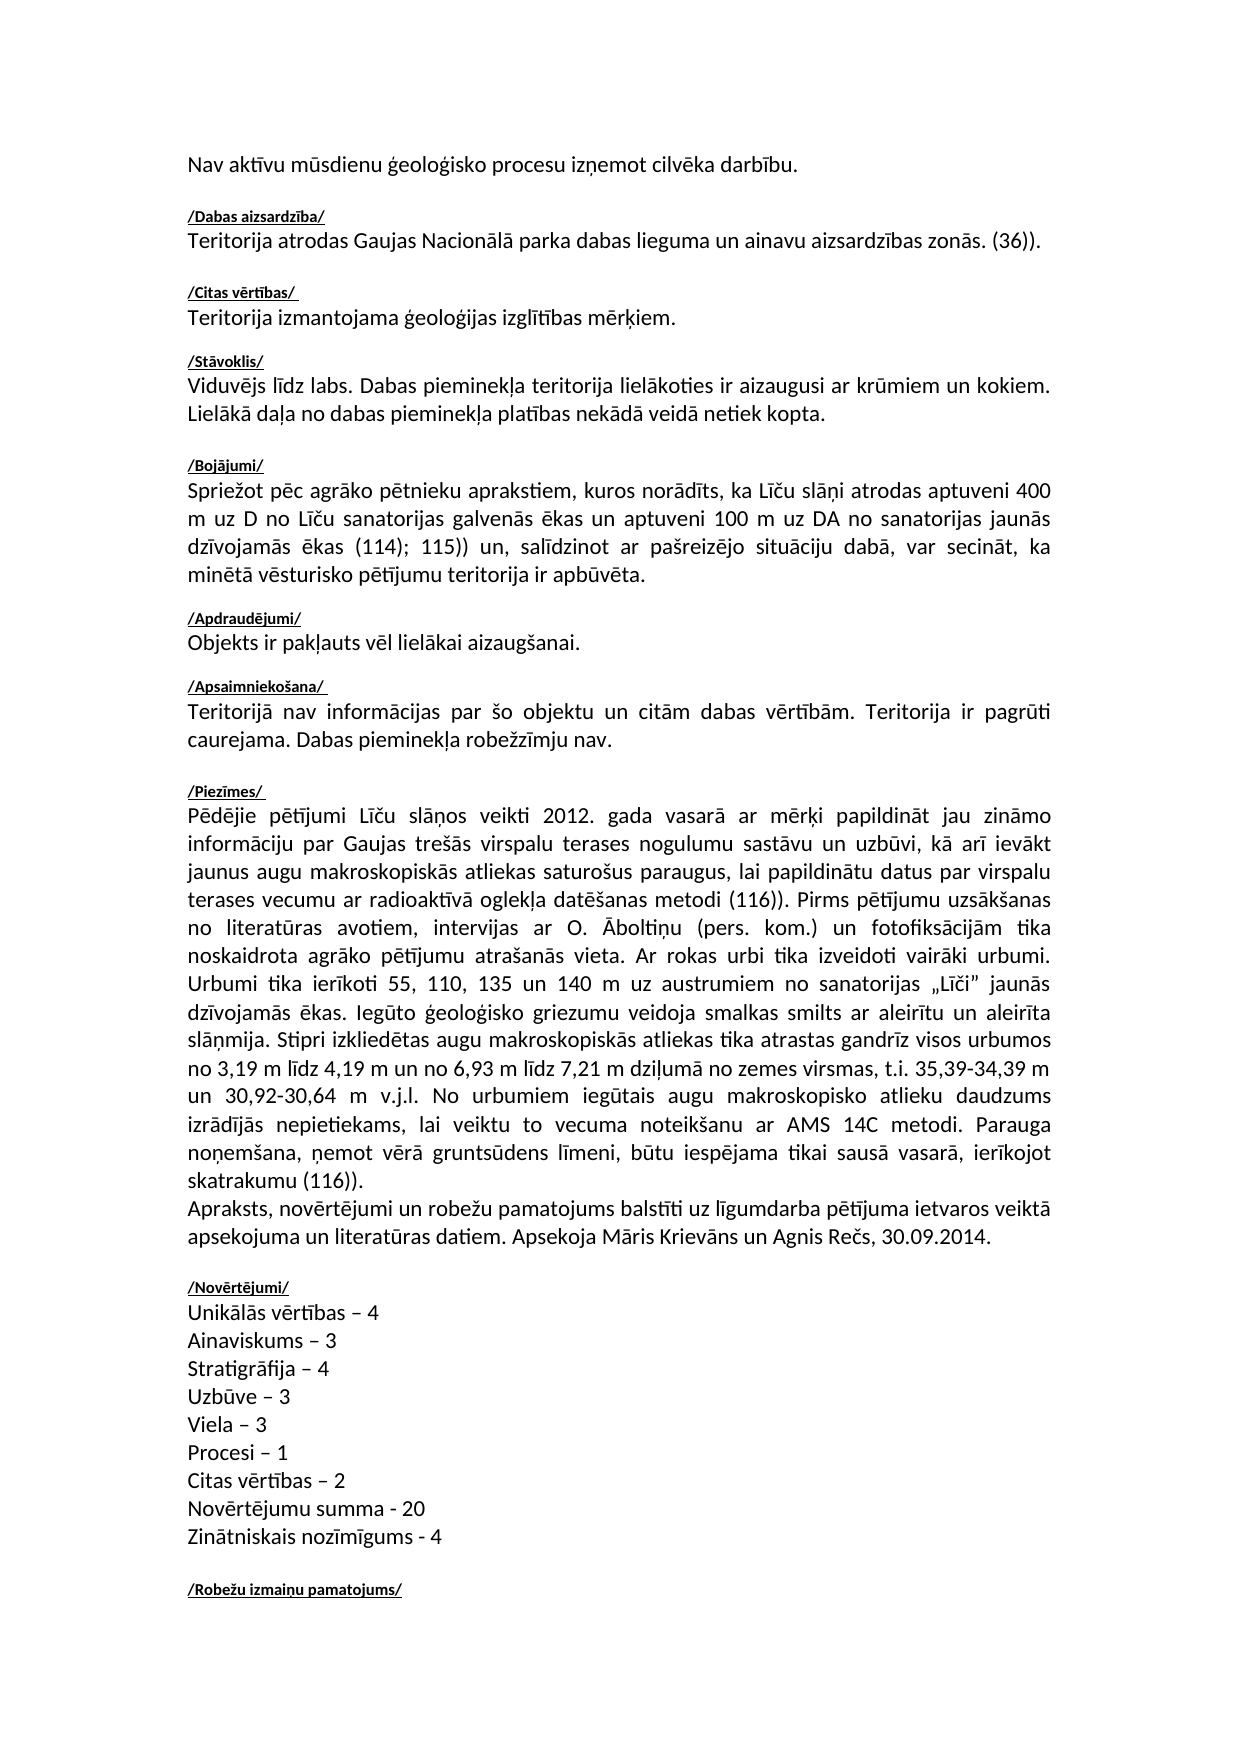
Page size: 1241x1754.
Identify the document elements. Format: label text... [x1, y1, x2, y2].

text Teritorija izmantojama ģeoloģijas izglītības mērķiem. [187, 303, 1053, 331]
text /Apdraudējumi/ [187, 608, 1053, 628]
text Teritorijā nav informācijas par šo objektu un citām dabas vērtībām. Teritorija ir pagrūti caurejama. Dabas pieminekļa robežzīmju nav. [187, 697, 1053, 753]
text Stratigrāfija – 4 [187, 1354, 1053, 1382]
text /Piezīmes/ [187, 781, 1053, 801]
text Procesi – 1 [187, 1438, 1053, 1466]
text Zinātniskais nozīmīgums - 4 [187, 1522, 1053, 1550]
text /Dabas aizsardzība/ [187, 206, 1053, 226]
text Viela – 3 [187, 1410, 1053, 1438]
text /Robežu izmaiņu pamatojums/ [187, 1579, 1053, 1600]
text /Citas vērtības/ [187, 282, 1053, 303]
text Nav aktīvu mūsdienu ģeoloģisko procesu izņemot cilvēka darbību. [187, 150, 1053, 178]
text Pēdējie pētījumi Līču slāņos veikti 2012. gada vasarā ar mērķi papildināt jau zināmo informāciju par Gaujas trešās virspalu terases nogulumu sastāvu un uzbūvi, kā arī ievākt jaunus augu makroskopiskās atliekas saturošus paraugus, lai papildinātu datus par virspalu terases vecumu ar radioaktīvā oglekļa datēšanas metodi (116)). Pirms pētījumu uzsākšanas no literatūras avotiem, intervijas ar O. Āboltiņu (pers. kom.) un fotofiksācijām tika noskaidrota agrāko pētījumu atrašanās vieta. Ar rokas urbi tika izveidoti vairāki urbumi. Urbumi tika ierīkoti 55, 110, 135 un 140 m uz austrumiem no sanatorijas „Līči” jaunās dzīvojamās ēkas. Iegūto ģeoloģisko griezumu veidoja smalkas smilts ar aleirītu un aleirīta slāņmija. Stipri izkliedētas augu makroskopiskās atliekas tika atrastas gandrīz visos urbumos no 3,19 m līdz 4,19 m un no 6,93 m līdz 7,21 m dziļumā no zemes virsmas, t.i. 35,39-34,39 m un 30,92-30,64 m v.j.l. No urbumiem iegūtais augu makroskopisko atlieku daudzums izrādījās nepietiekams, lai veiktu to vecuma noteikšanu ar AMS 14C metodi. Parauga noņemšana, ņemot vērā gruntsūdens līmeni, būtu iespējama tikai sausā vasarā, ierīkojot skatrakumu (116)). [187, 801, 1053, 1194]
text Teritorija atrodas Gaujas Nacionālā parka dabas lieguma un ainavu aizsardzības zonās. (36)). [187, 226, 1053, 254]
text Unikālās vērtības – 4 [187, 1298, 1053, 1326]
text /Novērtējumi/ [187, 1278, 1053, 1298]
text Spriežot pēc agrāko pētnieku aprakstiem, kuros norādīts, ka Līču slāņi atrodas aptuveni 400 m uz D no Līču sanatorijas galvenās ēkas un aptuveni 100 m uz DA no sanatorijas jaunās dzīvojamās ēkas (114); 115)) un, salīdzinot ar pašreizējo situāciju dabā, var secināt, ka minētā vēsturisko pētījumu teritorija ir apbūvēta. [187, 476, 1053, 588]
text Ainaviskums – 3 [187, 1326, 1053, 1354]
text Novērtējumu summa - 20 [187, 1494, 1053, 1522]
text Apraksts, novērtējumi un robežu pamatojums balstīti uz līgumdarba pētījuma ietvaros veiktā apsekojuma un literatūras datiem. Apsekoja Māris Krievāns un Agnis Rečs, 30.09.2014. [187, 1194, 1053, 1250]
text Viduvējs līdz labs. Dabas pieminekļa teritorija lielākoties ir aizaugusi ar krūmiem un kokiem. Lielākā daļa no dabas pieminekļa platības nekādā veidā netiek kopta. [187, 371, 1053, 427]
text /Bojājumi/ [187, 455, 1053, 476]
text Uzbūve – 3 [187, 1382, 1053, 1410]
text Objekts ir pakļauts vēl lielākai aizaugšanai. [187, 628, 1053, 656]
text /Apsaimniekošana/ [187, 677, 1053, 697]
text Citas vērtības – 2 [187, 1466, 1053, 1494]
text /Stāvoklis/ [187, 351, 1053, 371]
